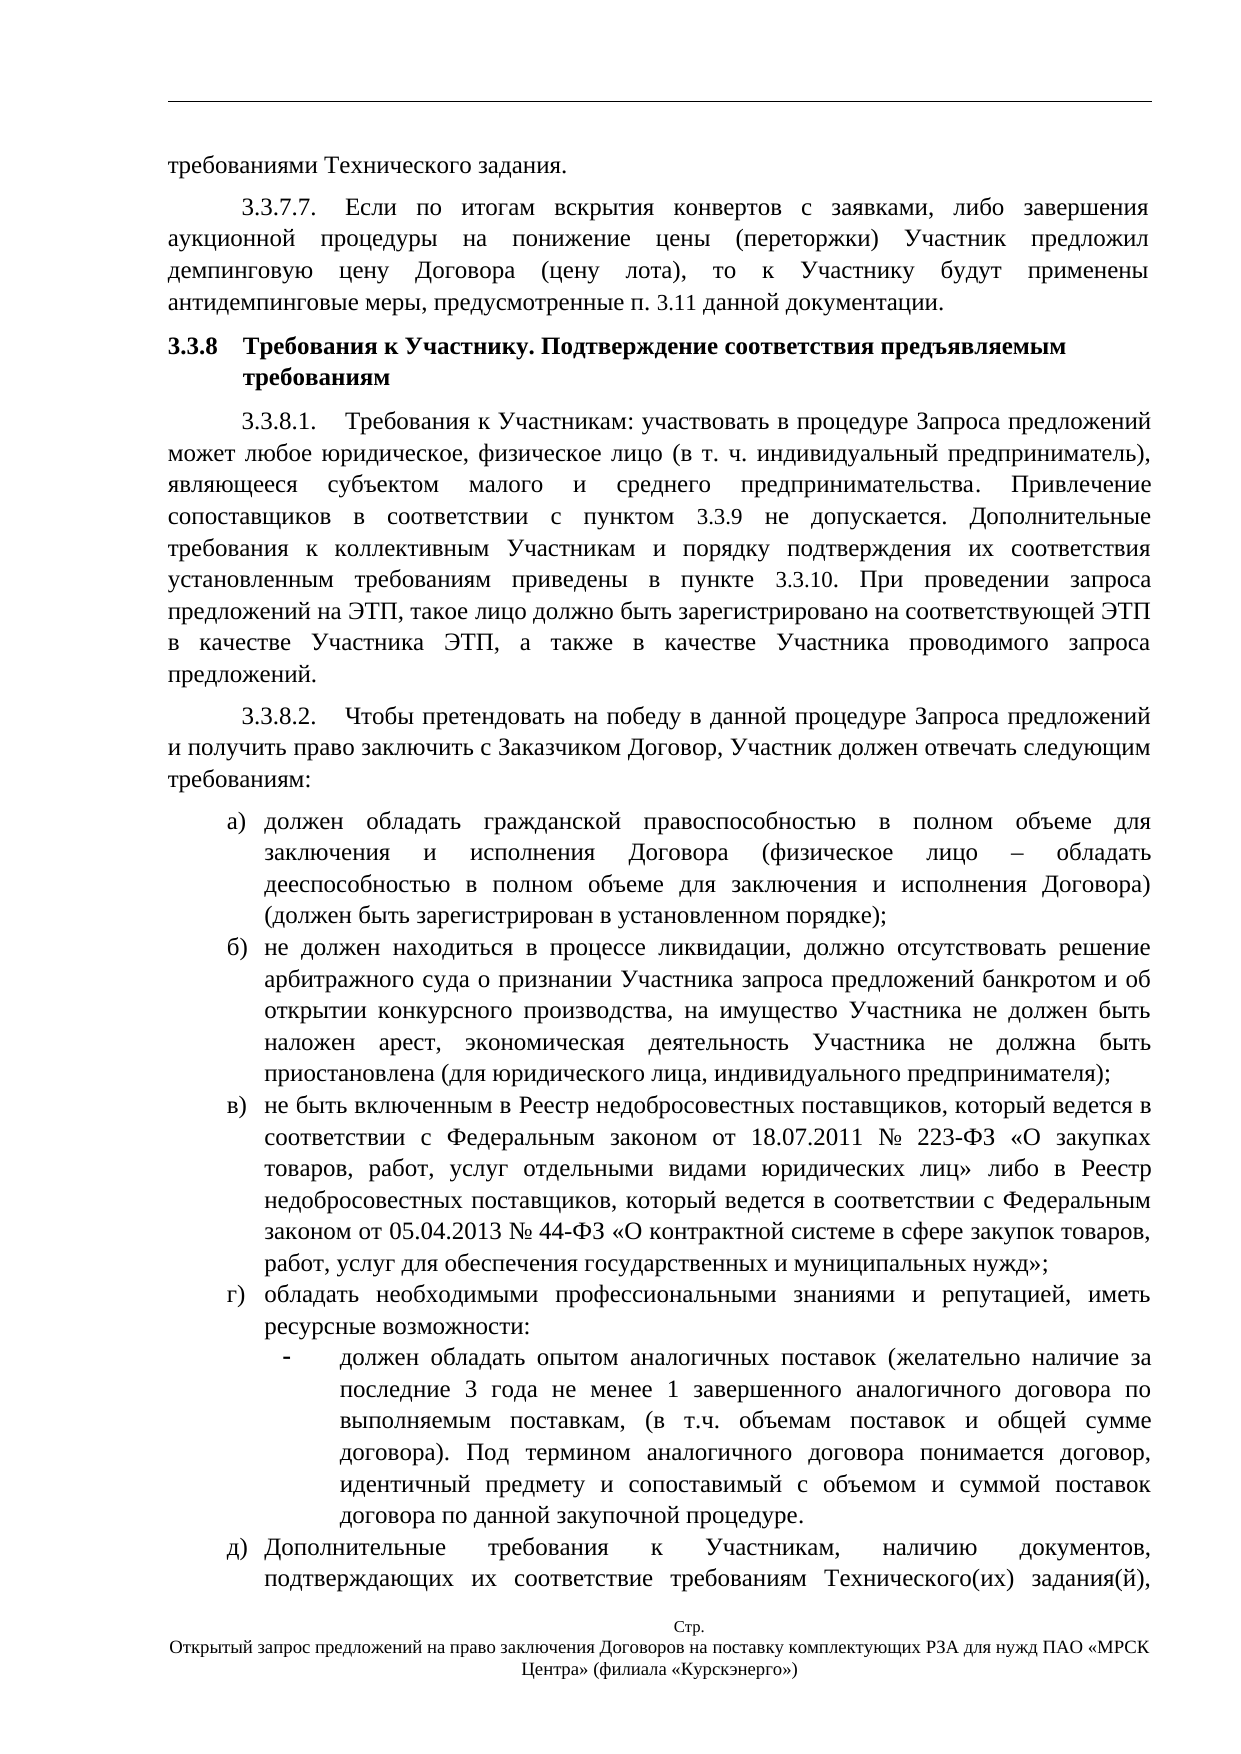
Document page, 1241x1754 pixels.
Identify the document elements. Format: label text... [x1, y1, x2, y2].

list обладать необходимыми профессиональными знаниями и репутацией, иметь ресурсные возможности: [227, 1279, 1152, 1340]
list Если по итогам вскрытия конвертов с заявками, либо завершения аукционной процедуры на понижение цены (переторжки) Участник предложил демпинговую цену Договора (цену лота), то к Участнику будут применены антидемпинговые меры, предусмотренные п. 3.11 данной документации. [168, 192, 1150, 315]
list Чтобы претендовать на победу в данной процедуре Запроса предложений и получить право заключить с Заказчиком Договор, Участник должен отвечать следующим требованиям: [168, 701, 1152, 793]
list не быть включенным в Реестр недобросовестных поставщиков, который ведется в соответствии с Федеральным законом от 18.07.2011 № 223-ФЗ «О закупках товаров, работ, услуг отдельными видами юридических лиц» либо в Реестр недобросовестных поставщиков, который ведется в соответствии с Федеральным законом от 05.04.2013 № 44-ФЗ «О контрактной системе в сфере закупок товаров, работ, услуг для обеспечения государственных и муниципальных нужд»; [227, 1090, 1152, 1277]
list должен обладать опытом аналогичных поставок (желательно наличие за последние 3 года не менее 1 завершенного аналогичного договора по выполняемым поставкам, (в т.ч. объемам поставок и общей сумме договора). Под термином аналогичного договора понимается договор, идентичный предмету и сопоставимый с объемом и суммой поставок договора по данной закупочной процедуре. [282, 1342, 1152, 1529]
subtitle Требования к Участнику. Подтверждение соответствия предъявляемым требованиям [168, 331, 1152, 391]
list должен обладать гражданской правоспособностью в полном объеме для заключения и исполнения Договора (физическое лицо – обладать дееспособностью в полном объеме для заключения и исполнения Договора) (должен быть зарегистрирован в установленном порядке); [227, 806, 1152, 929]
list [168, 150, 1150, 179]
list не должен находиться в процессе ликвидации, должно отсутствовать решение арбитражного суда о признании Участника запроса предложений банкротом и об открытии конкурсного производства, на имущество Участника не должен быть наложен арест, экономическая деятельность Участника не должна быть приостановлена (для юридического лица, индивидуального предпринимателя); [227, 932, 1152, 1087]
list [227, 1532, 1152, 1592]
list Требования к Участникам: участвовать в процедуре Запроса предложений может любое юридическое, физическое лицо (в т. ч. индивидуальный предприниматель), являющееся субъектом малого и среднего предпринимательства. Привлечение сопоставщиков в соответствии с пунктом 3.3.9 не допускается. Дополнительные требования к коллективным Участникам и порядку подтверждения их соответствия установленным требованиям приведены в пункте 3.3.10. При проведении запроса предложений на ЭТП, такое лицо должно быть зарегистрировано на соответствующей ЭТП в качестве Участника ЭТП, а также в качестве Участника проводимого запроса предложений. [168, 406, 1152, 688]
